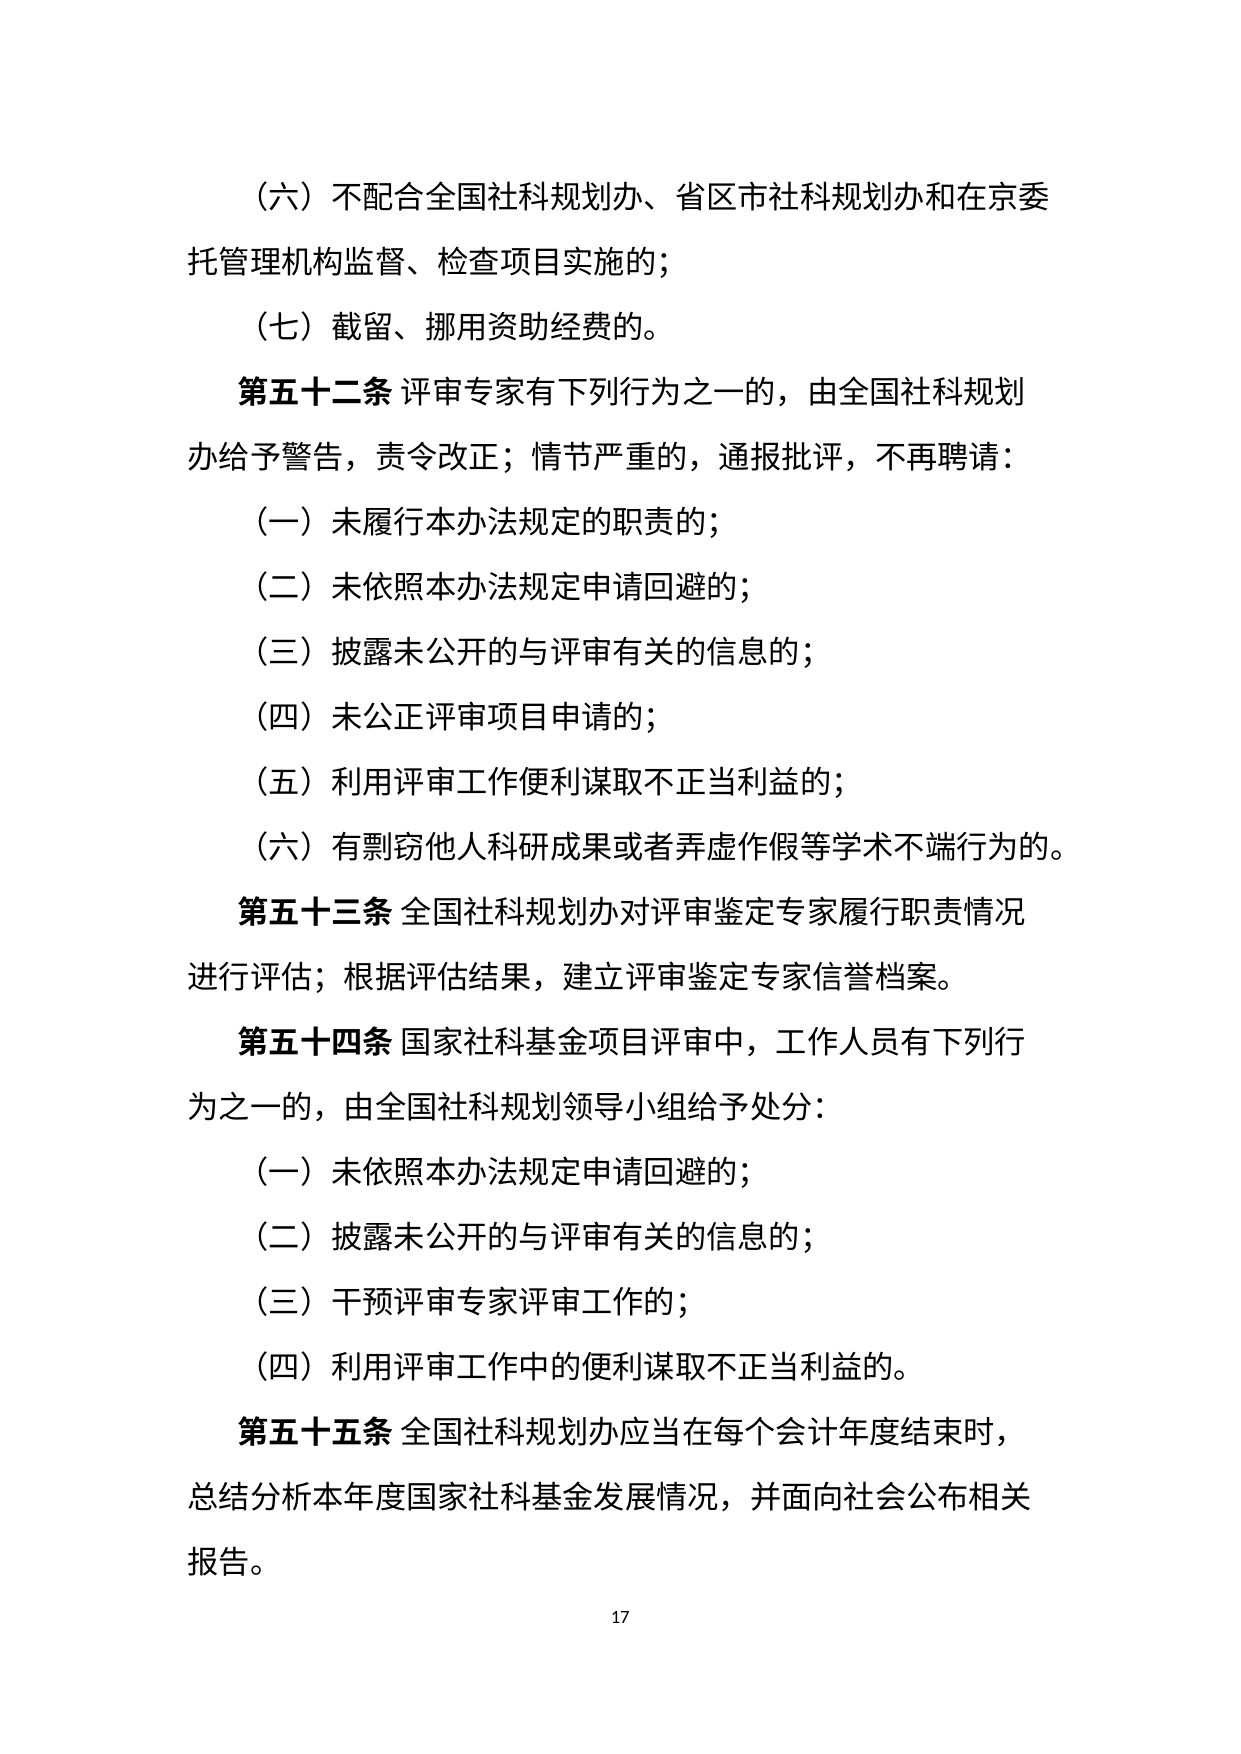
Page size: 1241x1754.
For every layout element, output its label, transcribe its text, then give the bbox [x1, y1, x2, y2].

text （一）未依照本办法规定申请回避的； [187, 1137, 1053, 1202]
text 第五十四条 国家社科基金项目评审中，工作人员有下列行为之一的，由全国社科规划领导小组给予处分： [187, 1007, 1053, 1137]
text （一）未履行本办法规定的职责的； [187, 487, 1053, 552]
text （二）披露未公开的与评审有关的信息的； [187, 1202, 1053, 1267]
text （五）利用评审工作便利谋取不正当利益的； [187, 747, 1053, 812]
text （四）利用评审工作中的便利谋取不正当利益的。 [187, 1332, 1053, 1397]
text （六）不配合全国社科规划办、省区市社科规划办和在京委托管理机构监督、检查项目实施的； [187, 162, 1053, 292]
text 第五十三条 全国社科规划办对评审鉴定专家履行职责情况进行评估；根据评估结果，建立评审鉴定专家信誉档案。 [187, 877, 1053, 1007]
text （七）截留、挪用资助经费的。 [187, 292, 1053, 357]
text （三）干预评审专家评审工作的； [187, 1267, 1053, 1332]
text 第五十二条 评审专家有下列行为之一的，由全国社科规划办给予警告，责令改正；情节严重的，通报批评，不再聘请： [187, 357, 1053, 487]
text （四）未公正评审项目申请的； [187, 682, 1053, 747]
text （六）有剽窃他人科研成果或者弄虚作假等学术不端行为的。 [187, 812, 1053, 877]
text 第五十五条 全国社科规划办应当在每个会计年度结束时，总结分析本年度国家社科基金发展情况，并面向社会公布相关报告。 [187, 1397, 1053, 1592]
text （二）未依照本办法规定申请回避的； [187, 552, 1053, 617]
text （三）披露未公开的与评审有关的信息的； [187, 617, 1053, 682]
